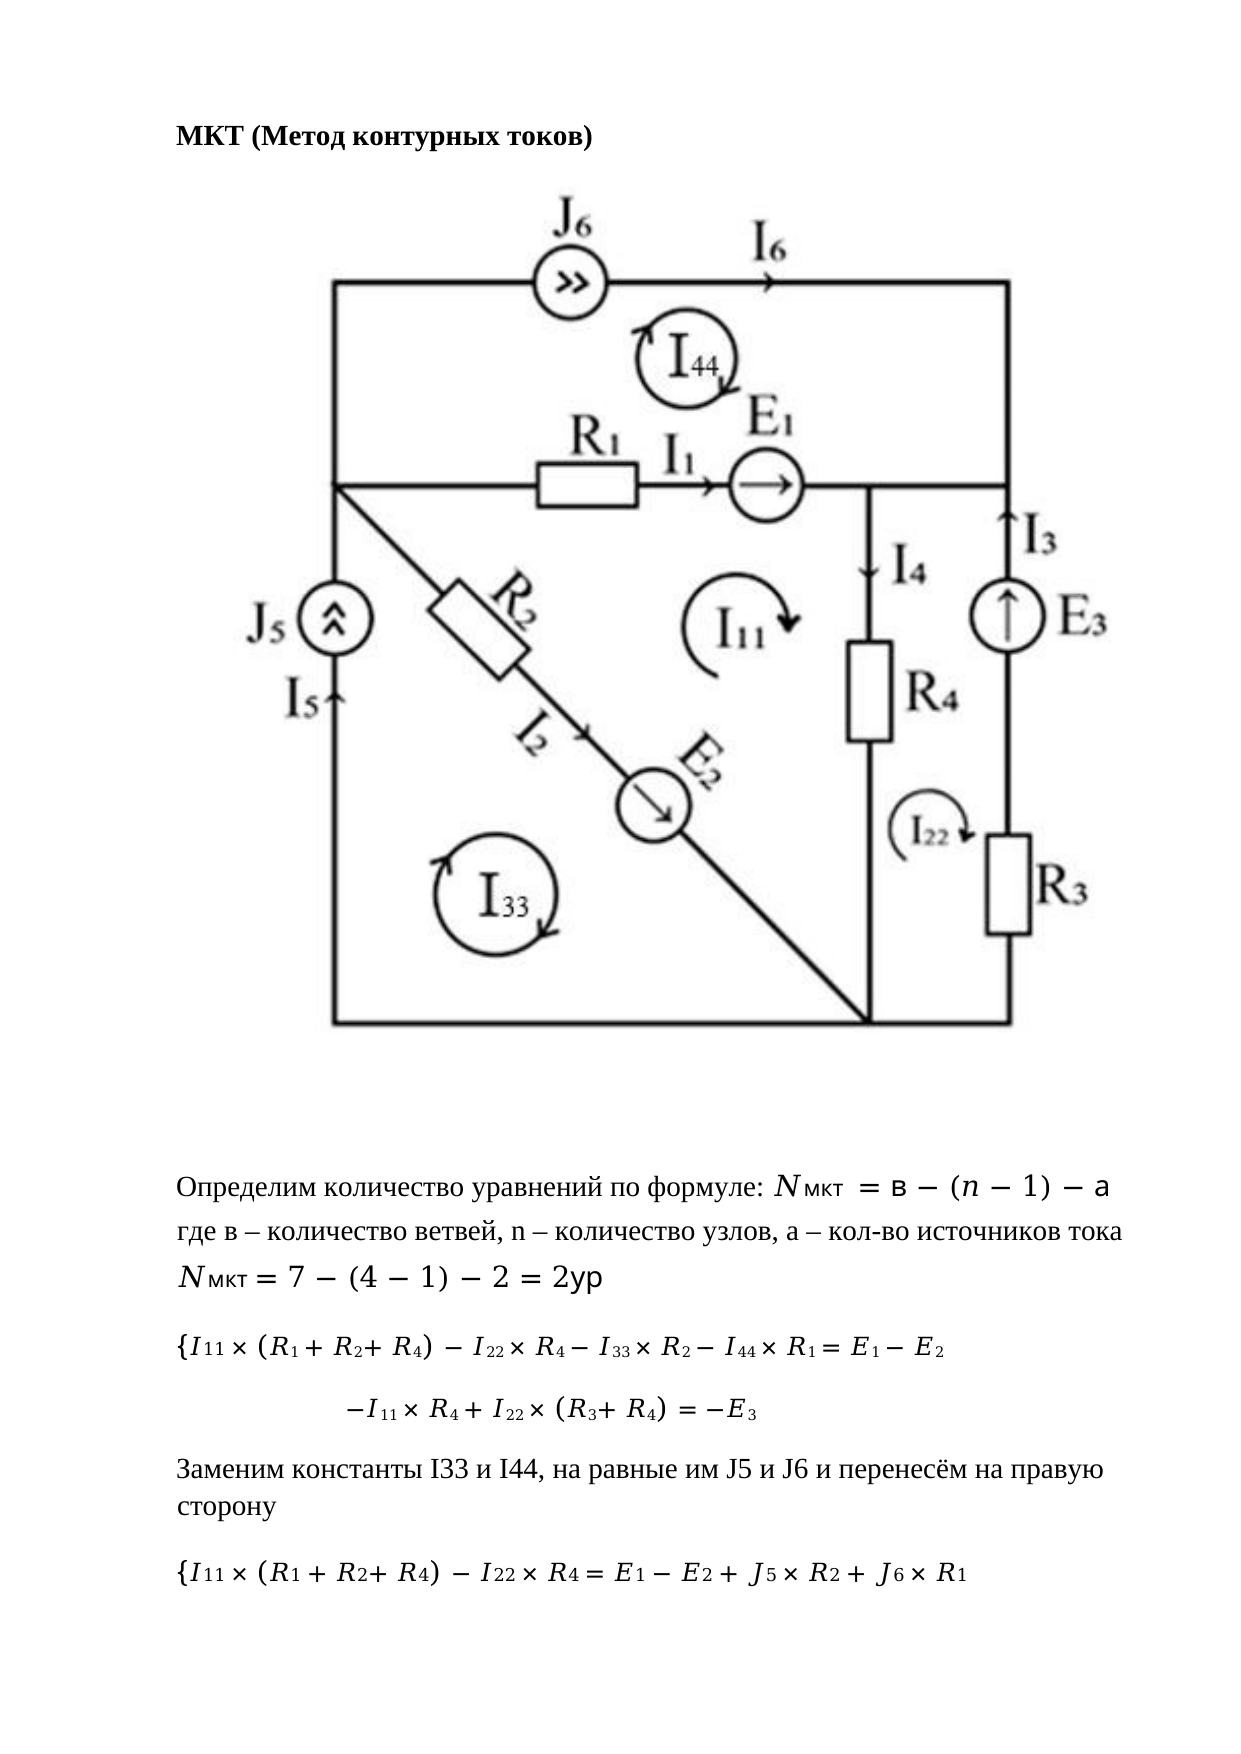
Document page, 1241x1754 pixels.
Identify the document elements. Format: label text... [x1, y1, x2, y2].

picture [185, 155, 1160, 1147]
text {𝐼11 × (𝑅1 + 𝑅2+ 𝑅4) − 𝐼22 × 𝑅4 − 𝐼33 × 𝑅2 − 𝐼44 × 𝑅1 = 𝐸1 − 𝐸2 [176, 1326, 989, 1361]
text Заменим константы I33 и I44, на равные им J5 и J6 и перенесём на правую сторону [176, 1452, 1160, 1521]
text 𝑁мкт = 7 − (4 − 1) − 2 = 2ур [176, 1258, 876, 1293]
text −𝐼11 × 𝑅4 + 𝐼22 × (𝑅3+ 𝑅4) = −𝐸3 [345, 1389, 989, 1424]
subtitle МКТ (Метод контурных токов) [176, 118, 1167, 152]
text Определим количество уравнений по формуле: 𝑁мкт = в − (𝑛 − 1) − а где в – количество ветвей, n – количество узлов, а – кол-во источников тока [176, 1167, 1160, 1247]
text {𝐼11 × (𝑅1 + 𝑅2+ 𝑅4) − 𝐼22 × 𝑅4 = 𝐸1 − 𝐸2 + 𝐽5 × 𝑅2 + 𝐽6 × 𝑅1 [176, 1552, 989, 1587]
